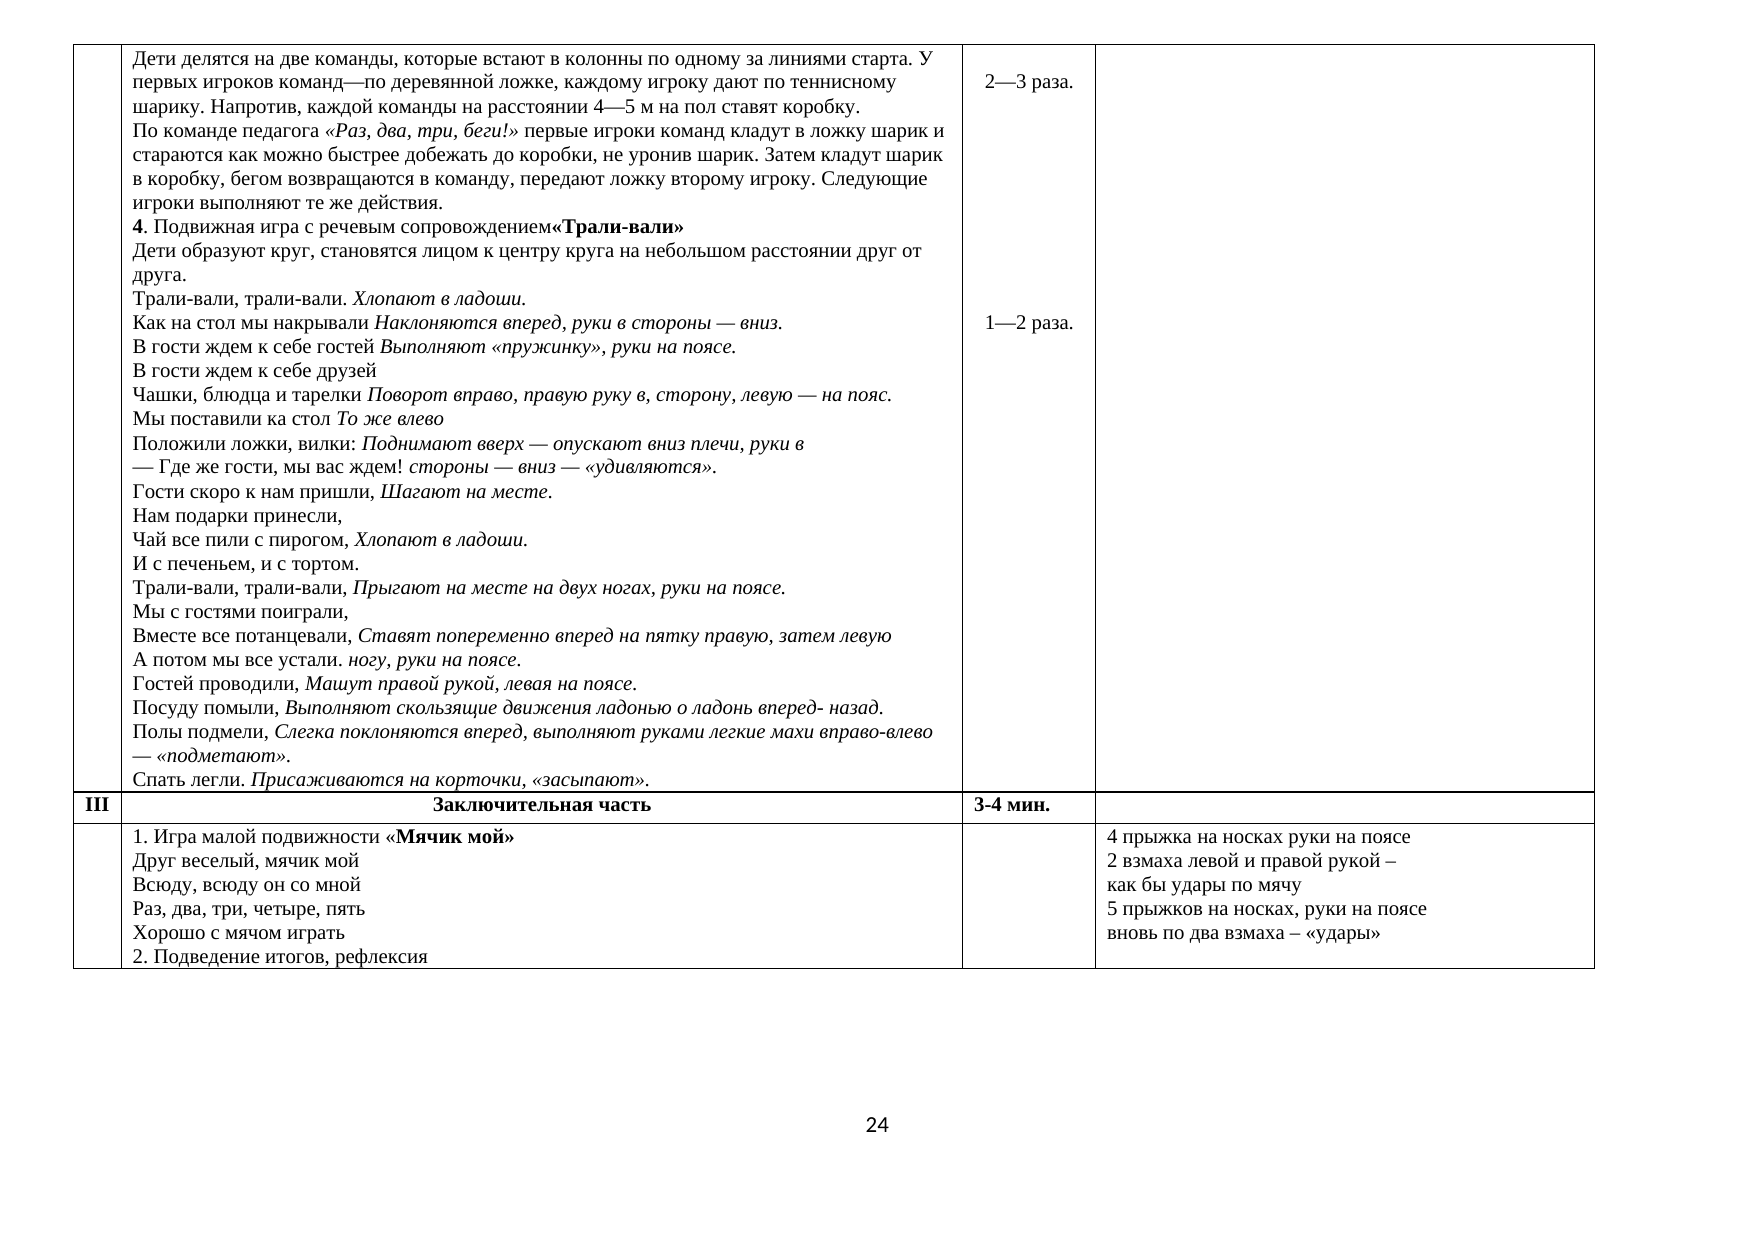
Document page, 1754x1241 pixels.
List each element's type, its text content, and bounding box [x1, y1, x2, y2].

table_cell III [74, 793, 121, 823]
table_cell 3-4 мин. [963, 793, 1095, 823]
table_cell 1. Игра малой подвижности «Мячик мой» Друг веселый, мячик мой Всюду, всюду он со мной Раз, два, три, четыре, пять Хорошо с мячом играть 2. Подведение итогов, рефлексия [122, 824, 962, 968]
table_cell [1096, 45, 1594, 791]
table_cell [122, 45, 962, 791]
table_cell 4 прыжка на носках руки на поясе 2 взмаха левой и правой рукой – как бы удары по мячу 5 прыжков на носках, руки на поясе вновь по два взмаха – «удары» [1096, 824, 1594, 968]
table_cell [1096, 793, 1594, 823]
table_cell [963, 45, 1095, 791]
table_cell [963, 824, 1095, 968]
table_cell [74, 824, 121, 968]
table_cell [74, 45, 121, 791]
table_cell Заключительная часть [122, 793, 962, 823]
